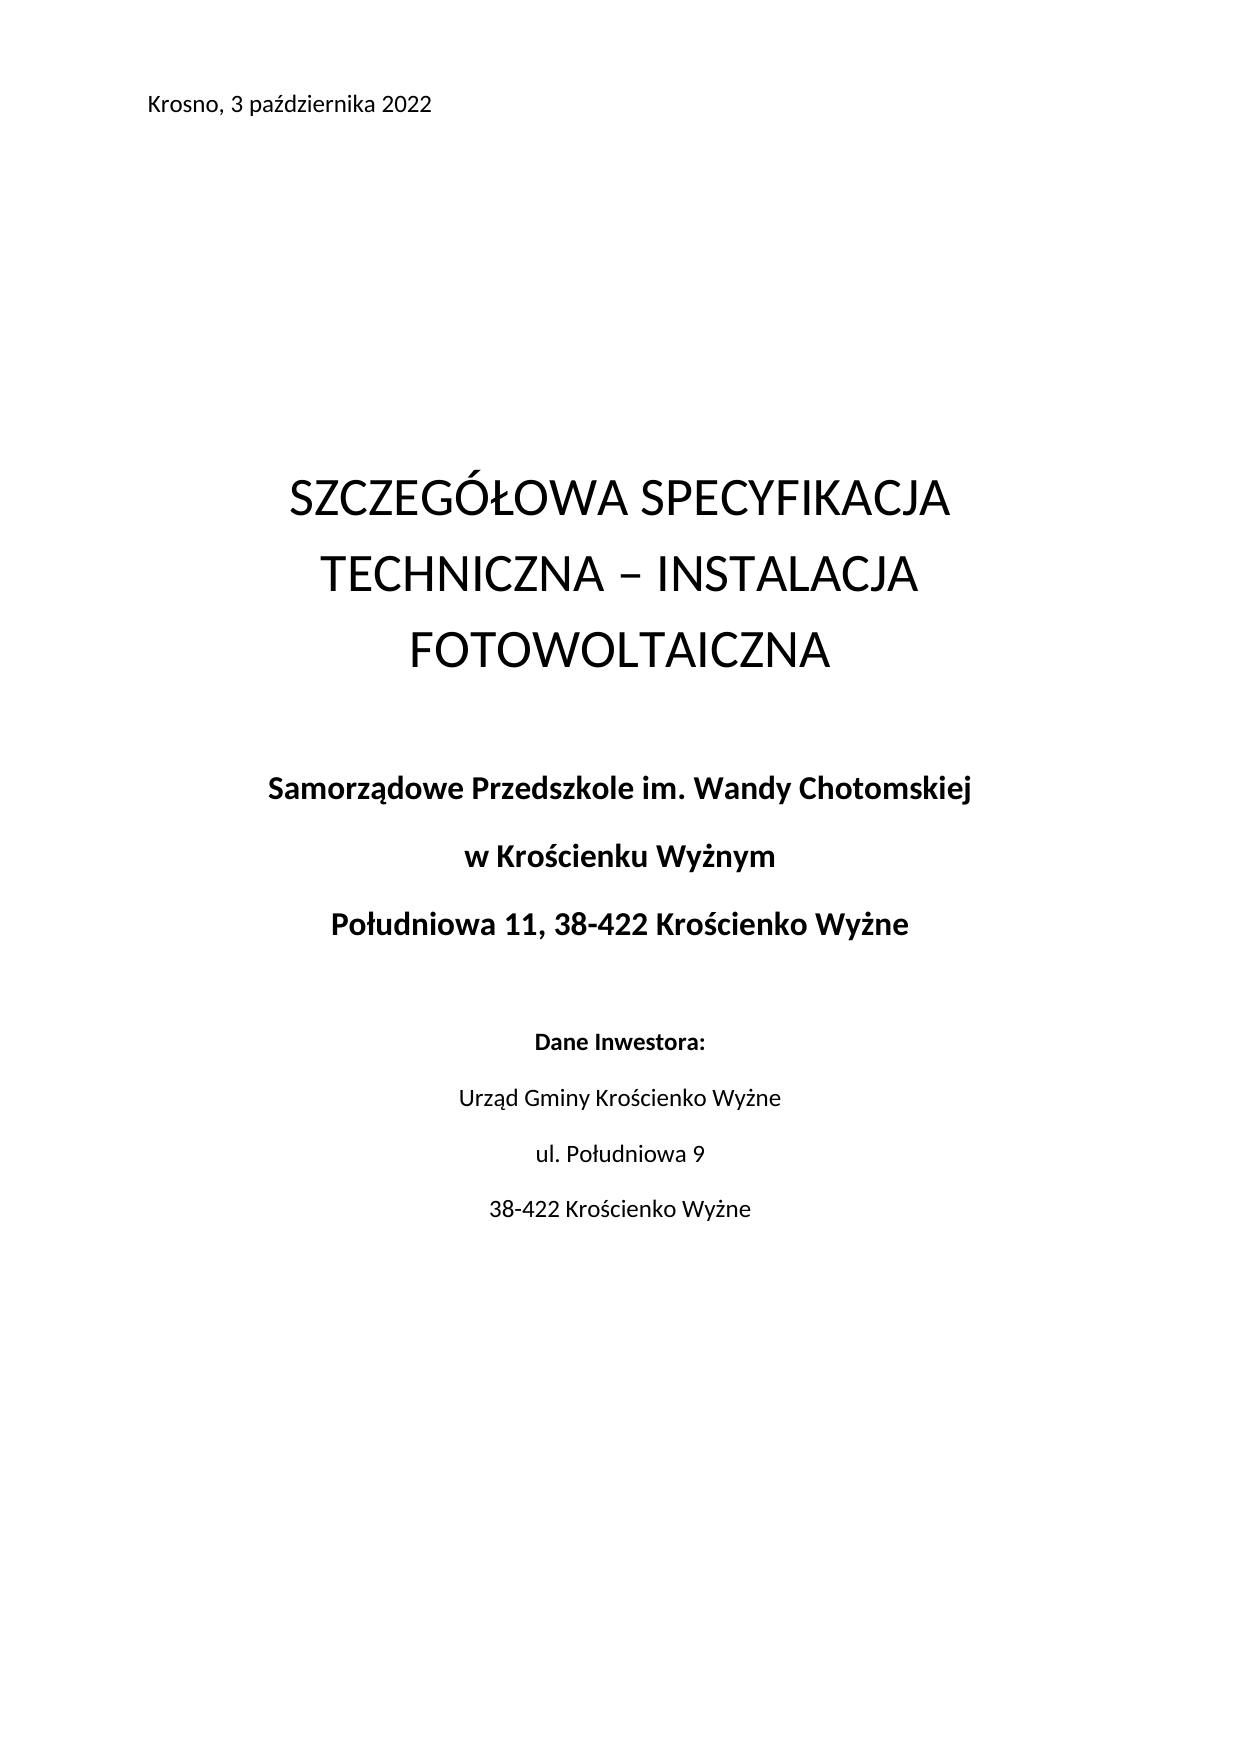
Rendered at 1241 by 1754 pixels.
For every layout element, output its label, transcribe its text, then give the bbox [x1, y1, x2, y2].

text Dane Inwestora: [148, 1026, 1092, 1057]
text w Krościenku Wyżnym [148, 835, 1092, 876]
text ul. Południowa 9 [148, 1138, 1092, 1168]
text Południowa 11, 38-422 Krościenko Wyżne [148, 903, 1092, 943]
text Samorządowe Przedszkole im. Wandy Chotomskiej [148, 767, 1092, 808]
text 38-422 Krościenko Wyżne [148, 1193, 1092, 1224]
text SZCZEGÓŁOWA SPECYFIKACJA TECHNICZNA – INSTALACJA FOTOWOLTAICZNA [148, 463, 1092, 681]
text Urząd Gminy Krościenko Wyżne [148, 1082, 1092, 1112]
text Krosno, 3 października 2022 [148, 89, 1092, 119]
